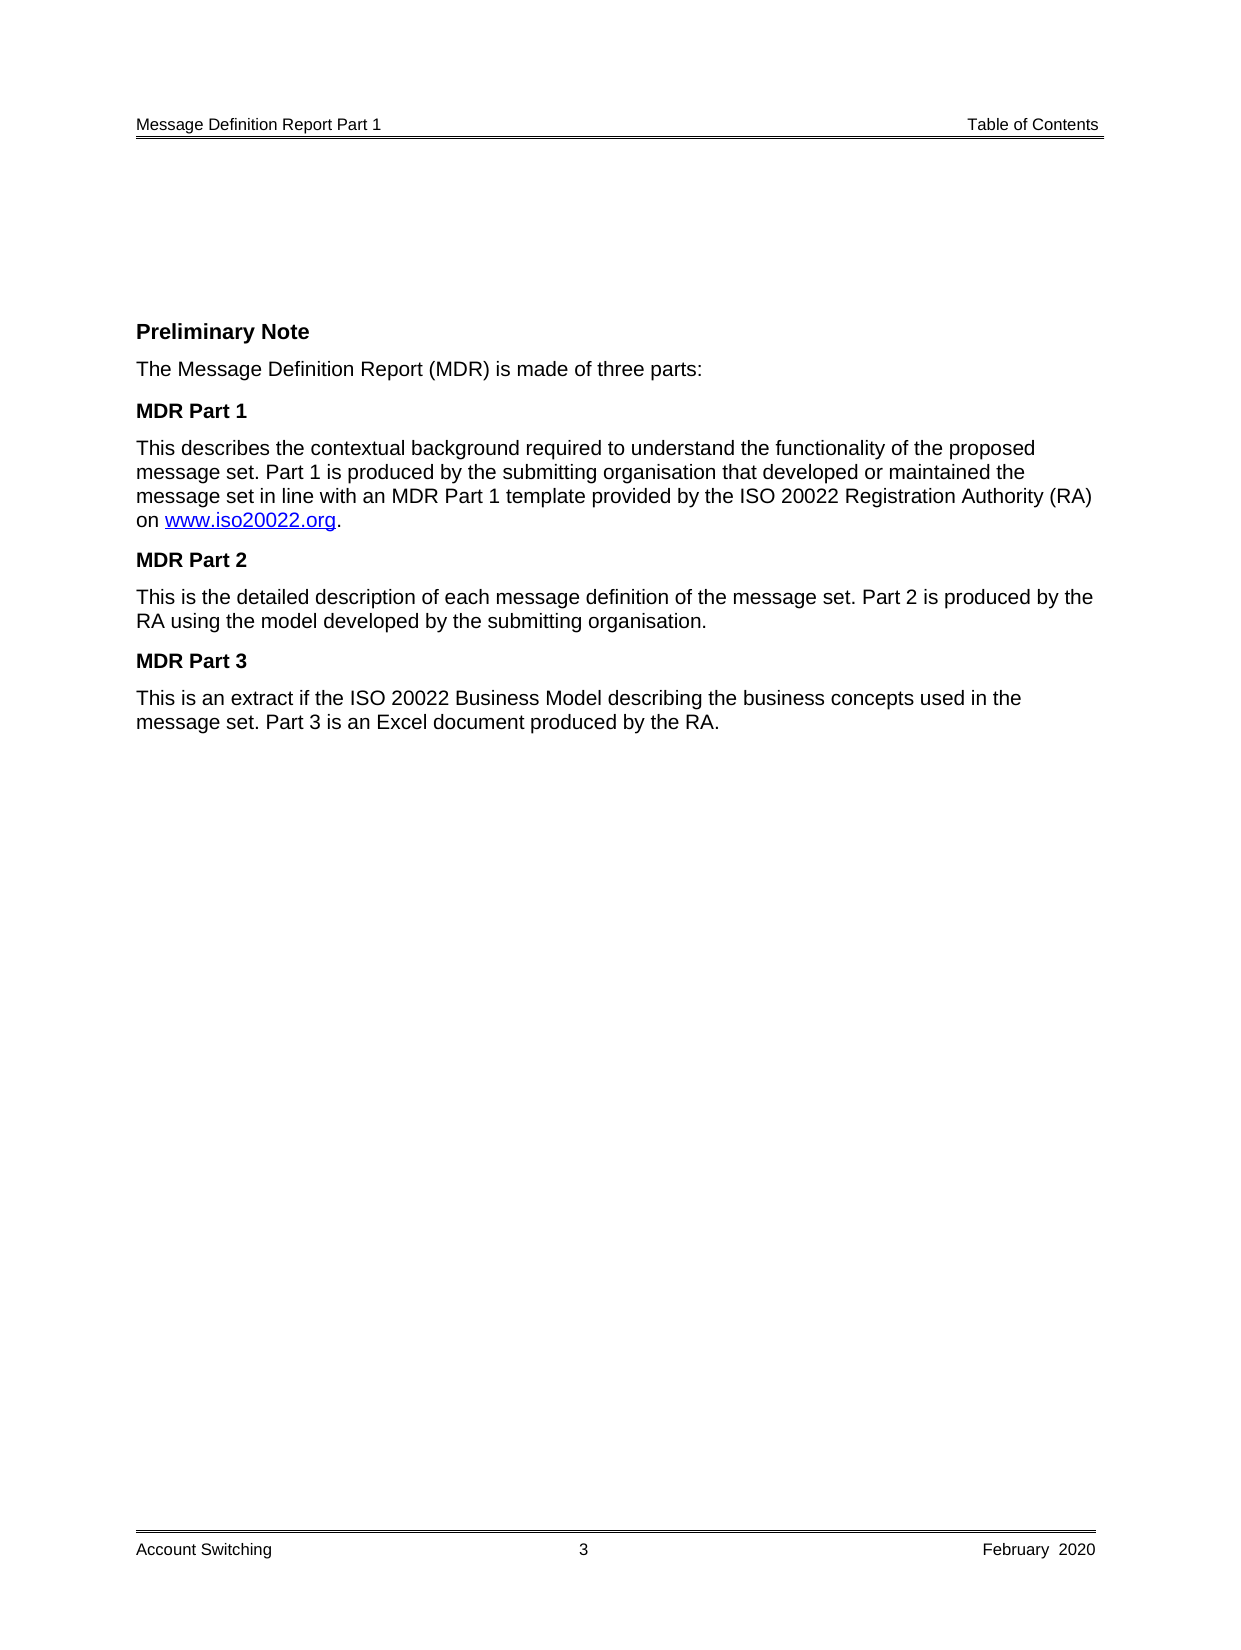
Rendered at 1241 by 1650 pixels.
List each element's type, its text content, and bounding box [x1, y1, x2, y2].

text The Message Definition Report (MDR) is made of three parts: [136, 356, 1104, 380]
text This is an extract if the ISO 20022 Business Model describing the business concepts used in the message set. Part 3 is an Excel document produced by the RA. [136, 686, 1104, 733]
text This describes the contextual background required to understand the functionality of the proposed message set. Part 1 is produced by the submitting organisation that developed or maintained the message set in line with an MDR Part 1 template provided by the ISO 20022 Registration Authority (RA) on www.iso20022.org. [136, 436, 1104, 531]
text Preliminary Note [136, 319, 1104, 344]
text MDR Part 2 [136, 548, 1104, 572]
text MDR Part 1 [136, 399, 1104, 423]
text MDR Part 3 [136, 649, 1104, 673]
text This is the detailed description of each message definition of the message set. Part 2 is produced by the RA using the model developed by the submitting organisation. [136, 584, 1104, 632]
